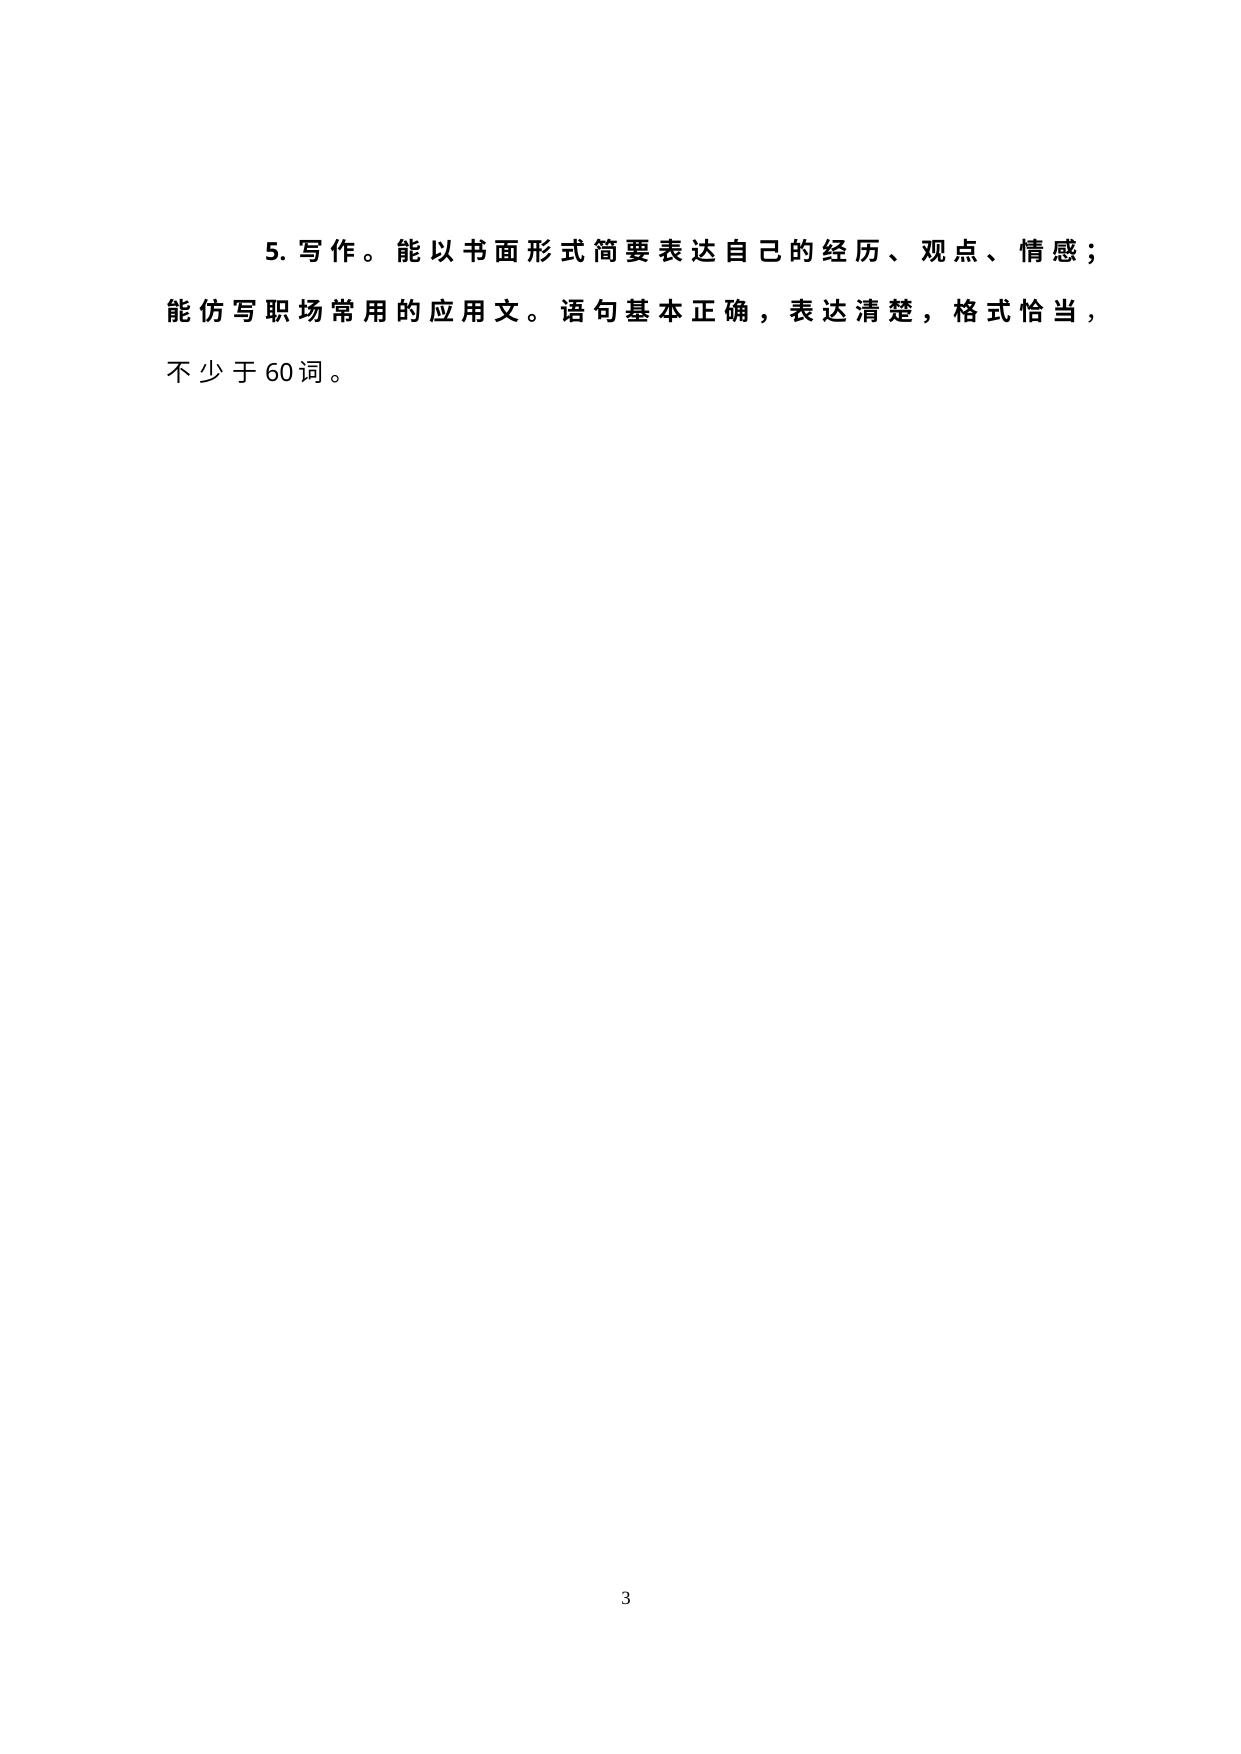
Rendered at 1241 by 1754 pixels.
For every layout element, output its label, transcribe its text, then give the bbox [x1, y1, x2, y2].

text 5.写作。能以书面形式简要表达自己的经历、观点、情感；能仿写职场常用的应用文。语句基本正确，表达清楚，格式恰当，不少于60词。 [167, 219, 1085, 292]
text 5.写作。能以书面形式简要表达自己的经历、观点、情感；能仿写职场常用的应用文。语句基本正确，表达清楚，格式恰当，不少于60词。 [167, 328, 1085, 400]
